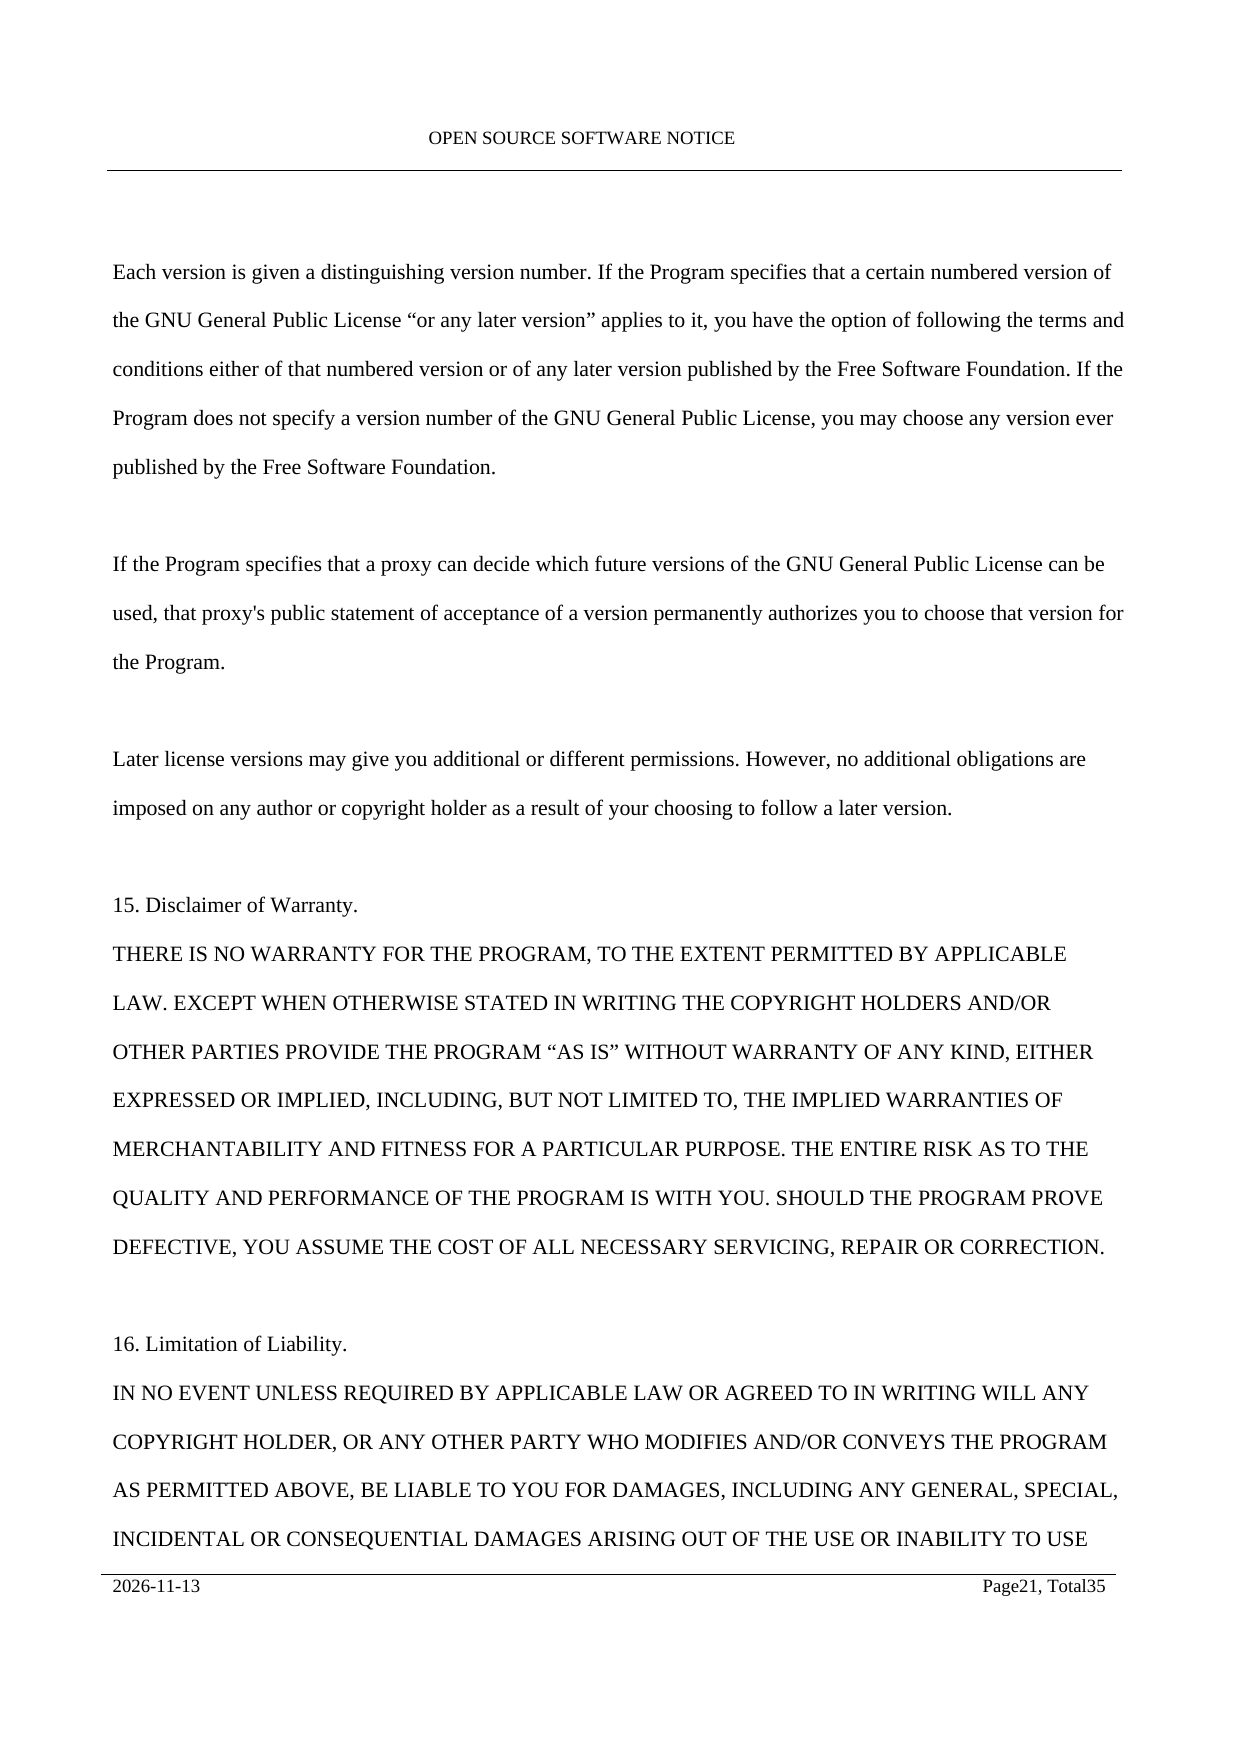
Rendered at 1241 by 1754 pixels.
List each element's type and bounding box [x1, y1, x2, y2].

text [112, 206, 1128, 1555]
